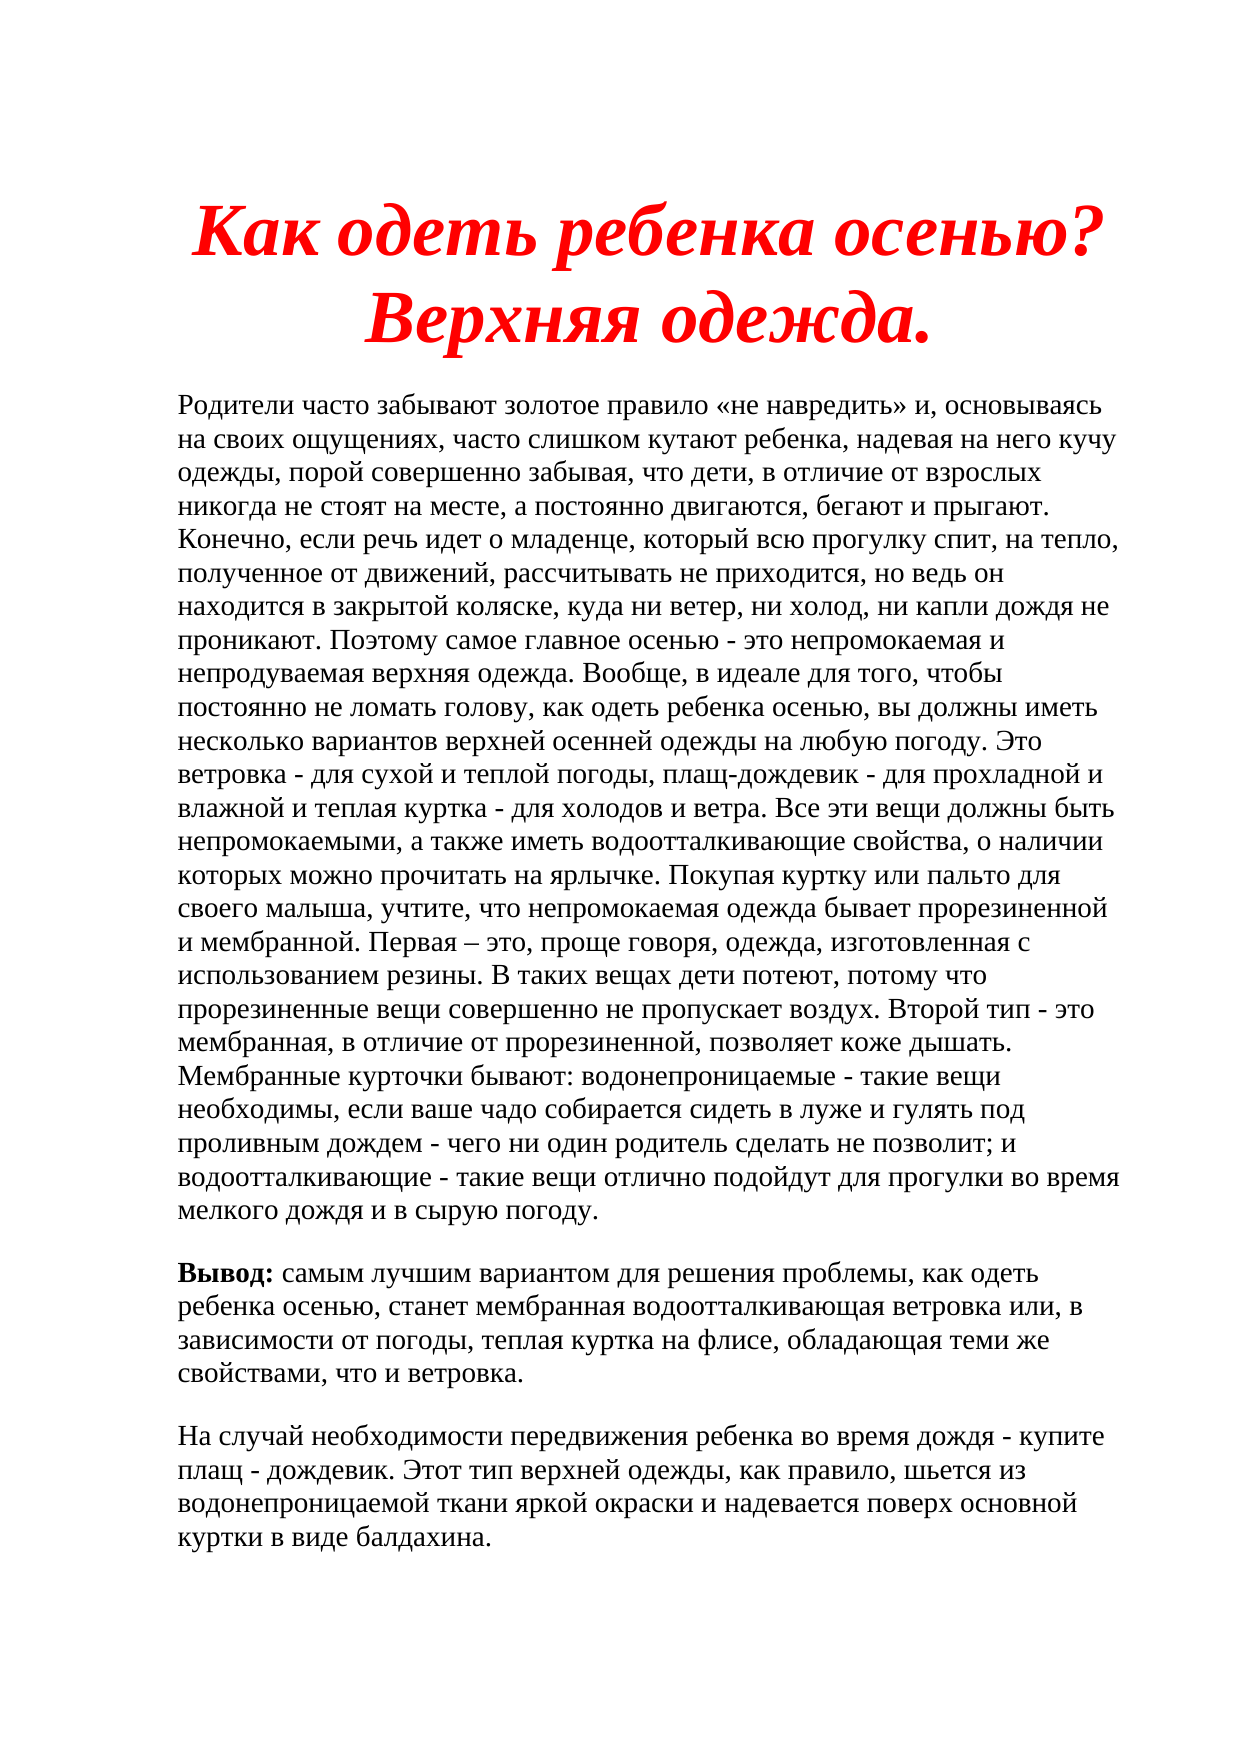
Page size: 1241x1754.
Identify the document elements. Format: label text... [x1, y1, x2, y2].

text Как одеть ребенка осенью? Верхняя одежда. [177, 186, 1122, 358]
text Родители часто забывают золотое правило «не навредить» и, основываясь на своих ощущениях, часто слишком кутают ребенка, надевая на него кучу одежды, порой совершенно забывая, что дети, в отличие от взрослых никогда не стоят на месте, а постоянно двигаются, бегают и прыгают. Конечно, если речь идет о младенце, который всю прогулку спит, на тепло, полученное от движений, рассчитывать не приходится, но ведь он находится в закрытой коляске, куда ни ветер, ни холод, ни капли дождя не проникают. Поэтому самое главное осенью - это непромокаемая и непродуваемая верхняя одежда. Вообще, в идеале для того, чтобы постоянно не ломать голову, как одеть ребенка осенью, вы должны иметь несколько вариантов верхней осенней одежды на любую погоду. Это ветровка - для сухой и теплой погоды, плащ-дождевик - для прохладной и влажной и теплая куртка - для холодов и ветра. Все эти вещи должны быть непромокаемыми, а также иметь водоотталкивающие свойства, о наличии которых можно прочитать на ярлычке. Покупая куртку или пальто для своего малыша, учтите, что непромокаемая одежда бывает прорезиненной и мембранной. Первая – это, проще говоря, одежда, изготовленная с использованием резины. В таких вещах дети потеют, потому что прорезиненные вещи совершенно не пропускает воздух. Второй тип - это мембранная, в отличие от прорезиненной, позволяет коже дышать. Мембранные курточки бывают: водонепроницаемые - такие вещи необходимы, если ваше чадо собирается сидеть в луже и гулять под проливным дождем - чего ни один родитель сделать не позволит; и водоотталкивающие - такие вещи отлично подойдут для прогулки во время мелкого дождя и в сырую погоду. [177, 387, 1122, 1226]
text На случай необходимости передвижения ребенка во время дождя - купите плащ - дождевик. Этот тип верхней одежды, как правило, шьется из водонепроницаемой ткани яркой окраски и надевается поверх основной куртки в виде балдахина. [177, 1418, 1122, 1552]
text Вывод: самым лучшим вариантом для решения проблемы, как одеть ребенка осенью, станет мембранная водоотталкивающая ветровка или, в зависимости от погоды, теплая куртка на флисе, обладающая теми же свойствами, что и ветровка. [177, 1255, 1122, 1389]
